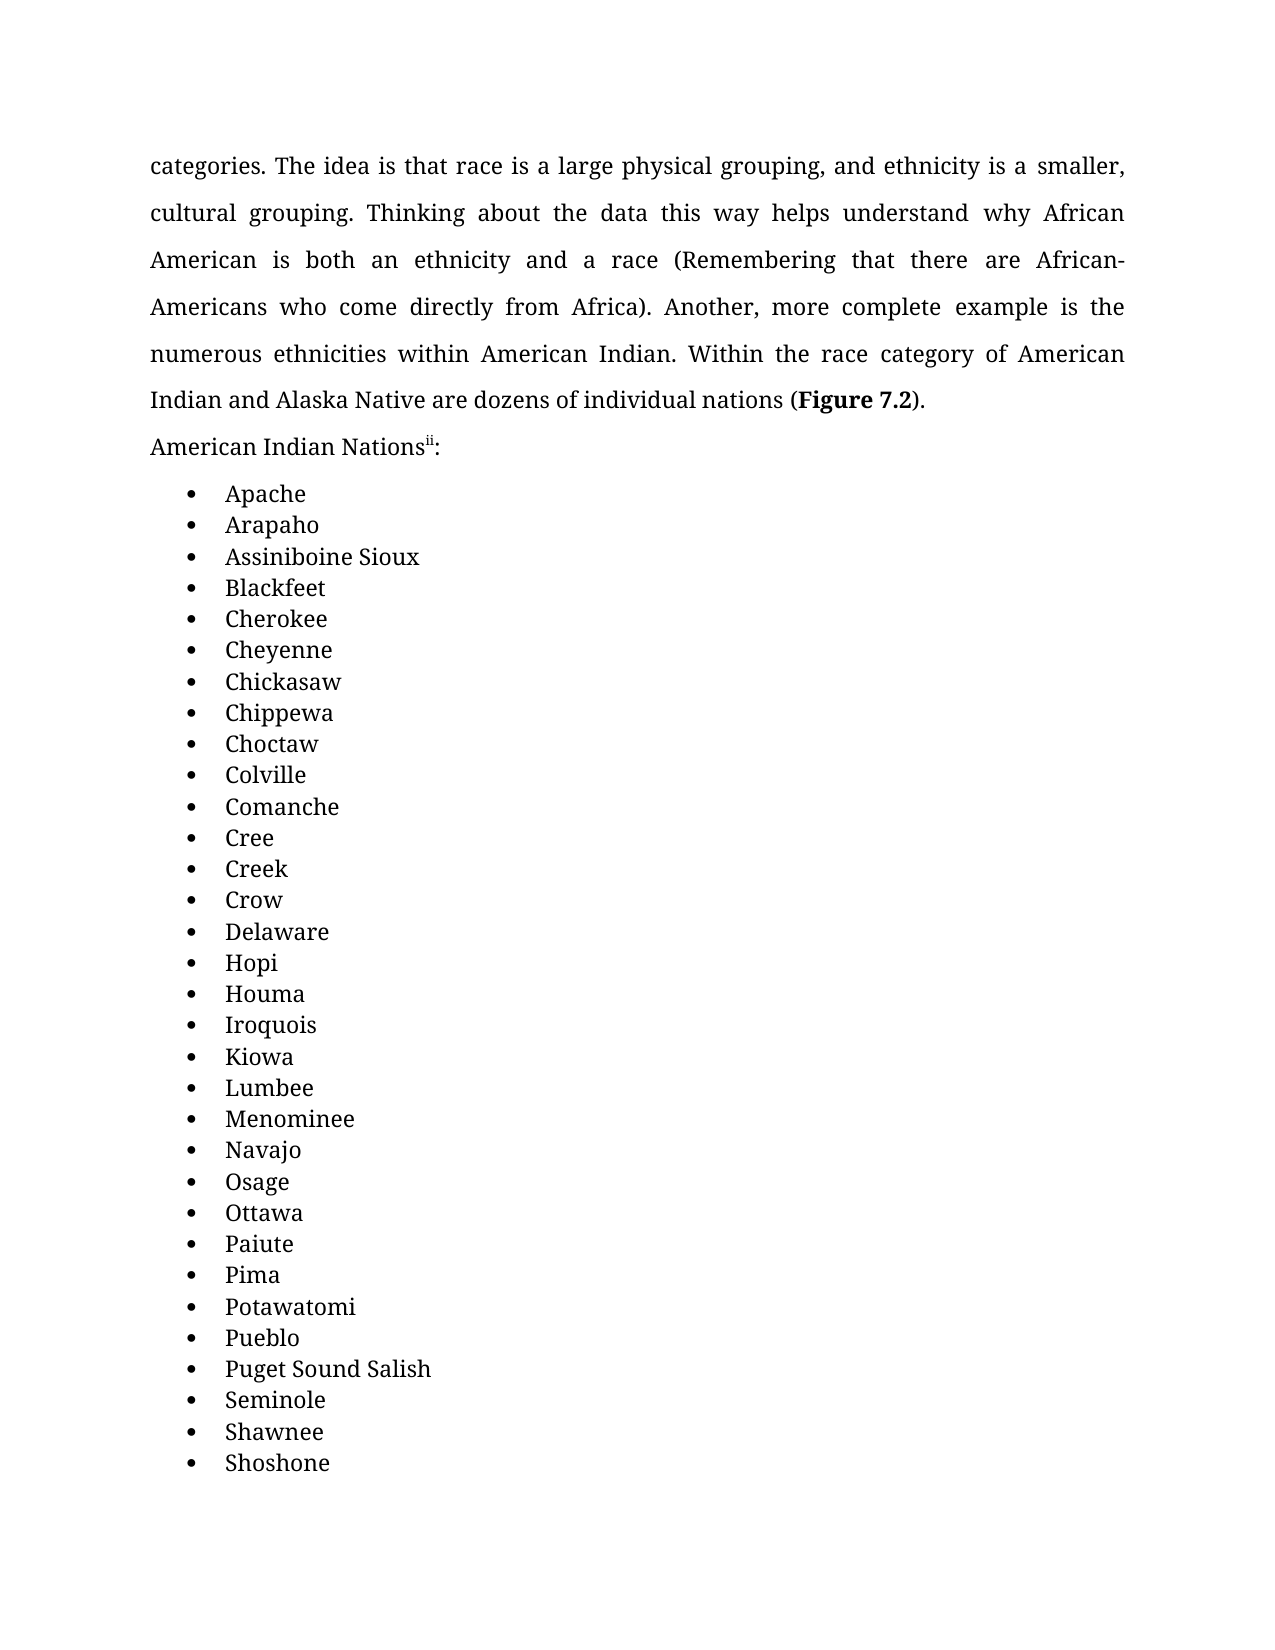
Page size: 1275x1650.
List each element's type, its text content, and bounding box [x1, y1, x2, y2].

list Hopi [187, 947, 1125, 978]
list Crow [187, 884, 1125, 916]
list Creek [187, 853, 1125, 884]
list Apache [187, 478, 1125, 509]
list Chippewa [187, 697, 1125, 728]
list Puget Sound Salish [187, 1353, 1125, 1384]
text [150, 150, 1125, 416]
list Cheyenne [187, 634, 1125, 666]
list Shawnee [187, 1416, 1125, 1447]
list Osage [187, 1166, 1125, 1197]
list Comanche [187, 791, 1125, 822]
text American Indian Nations: [150, 431, 1125, 462]
list Cherokee [187, 603, 1125, 634]
list Menominee [187, 1103, 1125, 1134]
list Cree [187, 822, 1125, 853]
list Lumbee [187, 1072, 1125, 1103]
list Seminole [187, 1384, 1125, 1416]
list Potawatomi [187, 1291, 1125, 1322]
list Kiowa [187, 1041, 1125, 1072]
list Navajo [187, 1134, 1125, 1166]
list Pima [187, 1259, 1125, 1291]
list Paiute [187, 1228, 1125, 1259]
list Chickasaw [187, 666, 1125, 697]
list Blackfeet [187, 572, 1125, 603]
list Arapaho [187, 509, 1125, 541]
list Assiniboine Sioux [187, 541, 1125, 572]
list Shoshone [187, 1447, 1125, 1478]
list Houma [187, 978, 1125, 1009]
list Iroquois [187, 1009, 1125, 1041]
list Colville [187, 759, 1125, 791]
list Ottawa [187, 1197, 1125, 1228]
list Delaware [187, 916, 1125, 947]
list Choctaw [187, 728, 1125, 759]
list Pueblo [187, 1322, 1125, 1353]
